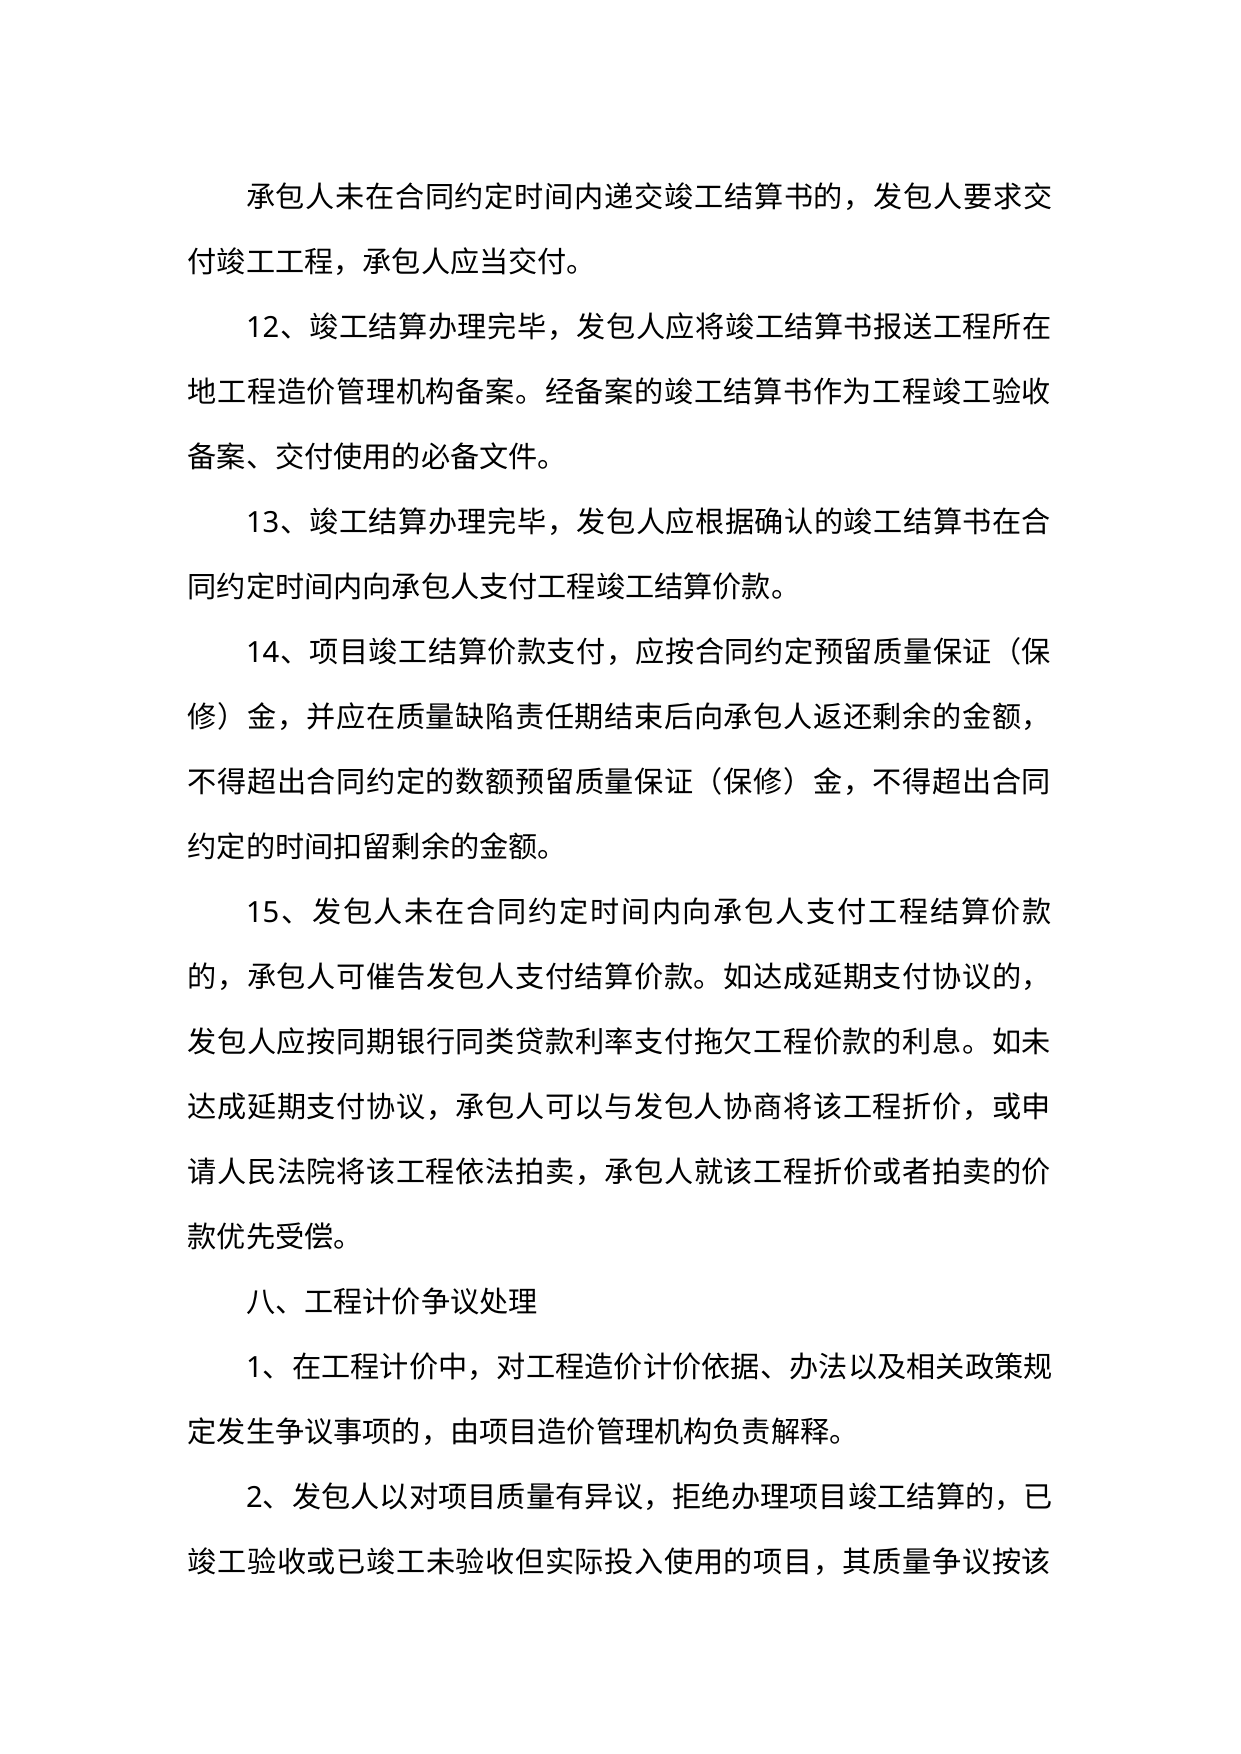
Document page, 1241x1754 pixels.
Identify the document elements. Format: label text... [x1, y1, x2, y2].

text 12、竣工结算办理完毕，发包人应将竣工结算书报送工程所在地工程造价管理机构备案。经备案的竣工结算书作为工程竣工验收备案、交付使用的必备文件。 [187, 292, 1053, 487]
text 13、竣工结算办理完毕，发包人应根据确认的竣工结算书在合同约定时间内向承包人支付工程竣工结算价款。 [187, 487, 1053, 617]
text 14、项目竣工结算价款支付，应按合同约定预留质量保证（保修）金，并应在质量缺陷责任期结束后向承包人返还剩余的金额，不得超出合同约定的数额预留质量保证（保修）金，不得超出合同约定的时间扣留剩余的金额。 [187, 617, 1053, 877]
text 八、工程计价争议处理 [187, 1267, 1053, 1332]
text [187, 1462, 1053, 1592]
text 1、在工程计价中，对工程造价计价依据、办法以及相关政策规定发生争议事项的，由项目造价管理机构负责解释。 [187, 1332, 1053, 1462]
text 承包人未在合同约定时间内递交竣工结算书的，发包人要求交付竣工工程，承包人应当交付。 [187, 162, 1053, 292]
text 15、发包人未在合同约定时间内向承包人支付工程结算价款的，承包人可催告发包人支付结算价款。如达成延期支付协议的，发包人应按同期银行同类贷款利率支付拖欠工程价款的利息。如未达成延期支付协议，承包人可以与发包人协商将该工程折价，或申请人民法院将该工程依法拍卖，承包人就该工程折价或者拍卖的价款优先受偿。 [187, 877, 1053, 1267]
